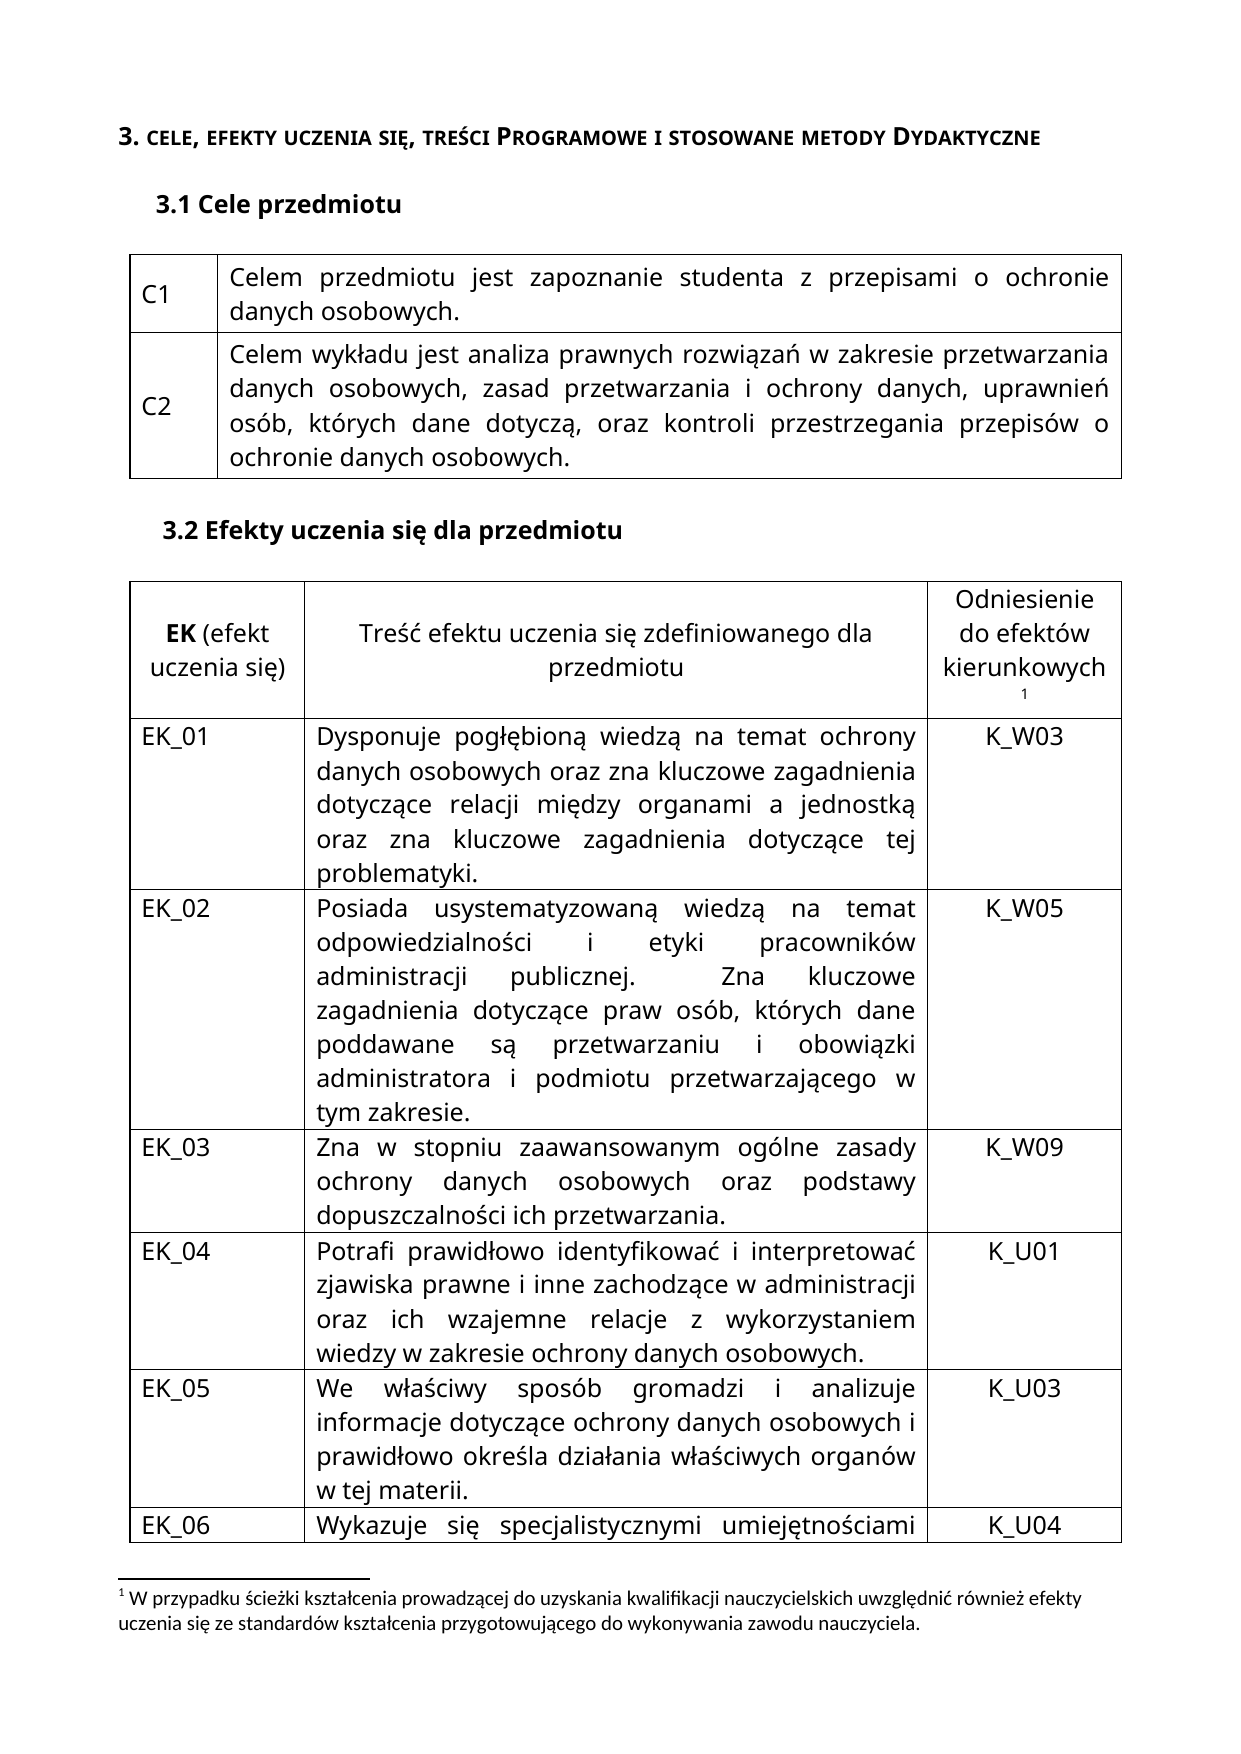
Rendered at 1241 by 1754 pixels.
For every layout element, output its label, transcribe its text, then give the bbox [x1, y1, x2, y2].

table_cell K_U01 [928, 1233, 1121, 1369]
table_header Celem przedmiotu jest zapoznanie studenta z przepisami o ochronie danych osobowych. [218, 255, 1121, 332]
table_header EK (efekt uczenia się) [131, 582, 304, 718]
table_header Treść efektu uczenia się zdefiniowanego dla przedmiotu [305, 582, 927, 718]
table_cell EK_01 [131, 719, 304, 889]
text 3. cele, efekty uczenia się, treści Programowe i stosowane metody Dydaktyczne [118, 118, 1122, 152]
table_cell Zna w stopniu zaawansowanym ogólne zasady ochrony danych osobowych oraz podstawy dopuszczalności ich przetwarzania. [305, 1130, 927, 1232]
table_cell EK_04 [131, 1233, 304, 1369]
table_cell Potrafi prawidłowo identyfikować i interpretować zjawiska prawne i inne zachodzące w administracji oraz ich wzajemne relacje z wykorzystaniem wiedzy w zakresie ochrony danych osobowych. [305, 1233, 927, 1369]
table_cell C2 [131, 333, 217, 477]
table_cell Dysponuje pogłębioną wiedzą na temat ochrony danych osobowych oraz zna kluczowe zagadnienia dotyczące relacji między organami a jednostką oraz zna kluczowe zagadnienia dotyczące tej problematyki. [305, 719, 927, 889]
table_header Odniesienie do efektów kierunkowych [928, 582, 1121, 718]
table_cell Celem wykładu jest analiza prawnych rozwiązań w zakresie przetwarzania danych osobowych, zasad przetwarzania i ochrony danych, uprawnień osób, których dane dotyczą, oraz kontroli przestrzegania przepisów o ochronie danych osobowych. [218, 333, 1121, 477]
table_header C1 [131, 255, 217, 332]
table_cell K_W03 [928, 719, 1121, 889]
table_cell Posiada usystematyzowaną wiedzą na temat odpowiedzialności i etyki pracowników administracji publicznej. Zna kluczowe zagadnienia dotyczące praw osób, których dane poddawane są przetwarzaniu i obowiązki administratora i podmiotu przetwarzającego w tym zakresie. [305, 890, 927, 1129]
table_cell EK_05 [131, 1370, 304, 1507]
text 3.2 Efekty uczenia się dla przedmiotu [162, 513, 1122, 547]
table_cell We właściwy sposób gromadzi i analizuje informacje dotyczące ochrony danych osobowych i prawidłowo określa działania właściwych organów w tej materii. [305, 1370, 927, 1507]
text 3.1 Cele przedmiotu [156, 186, 1122, 220]
table_cell EK_06 [131, 1508, 304, 1542]
table_cell K_U04 [928, 1508, 1121, 1542]
table_cell K_W05 [928, 890, 1121, 1129]
table_cell K_W09 [928, 1130, 1121, 1232]
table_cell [305, 1508, 927, 1542]
table_cell K_U03 [928, 1370, 1121, 1507]
table_cell EK_03 [131, 1130, 304, 1232]
table_cell EK_02 [131, 890, 304, 1129]
